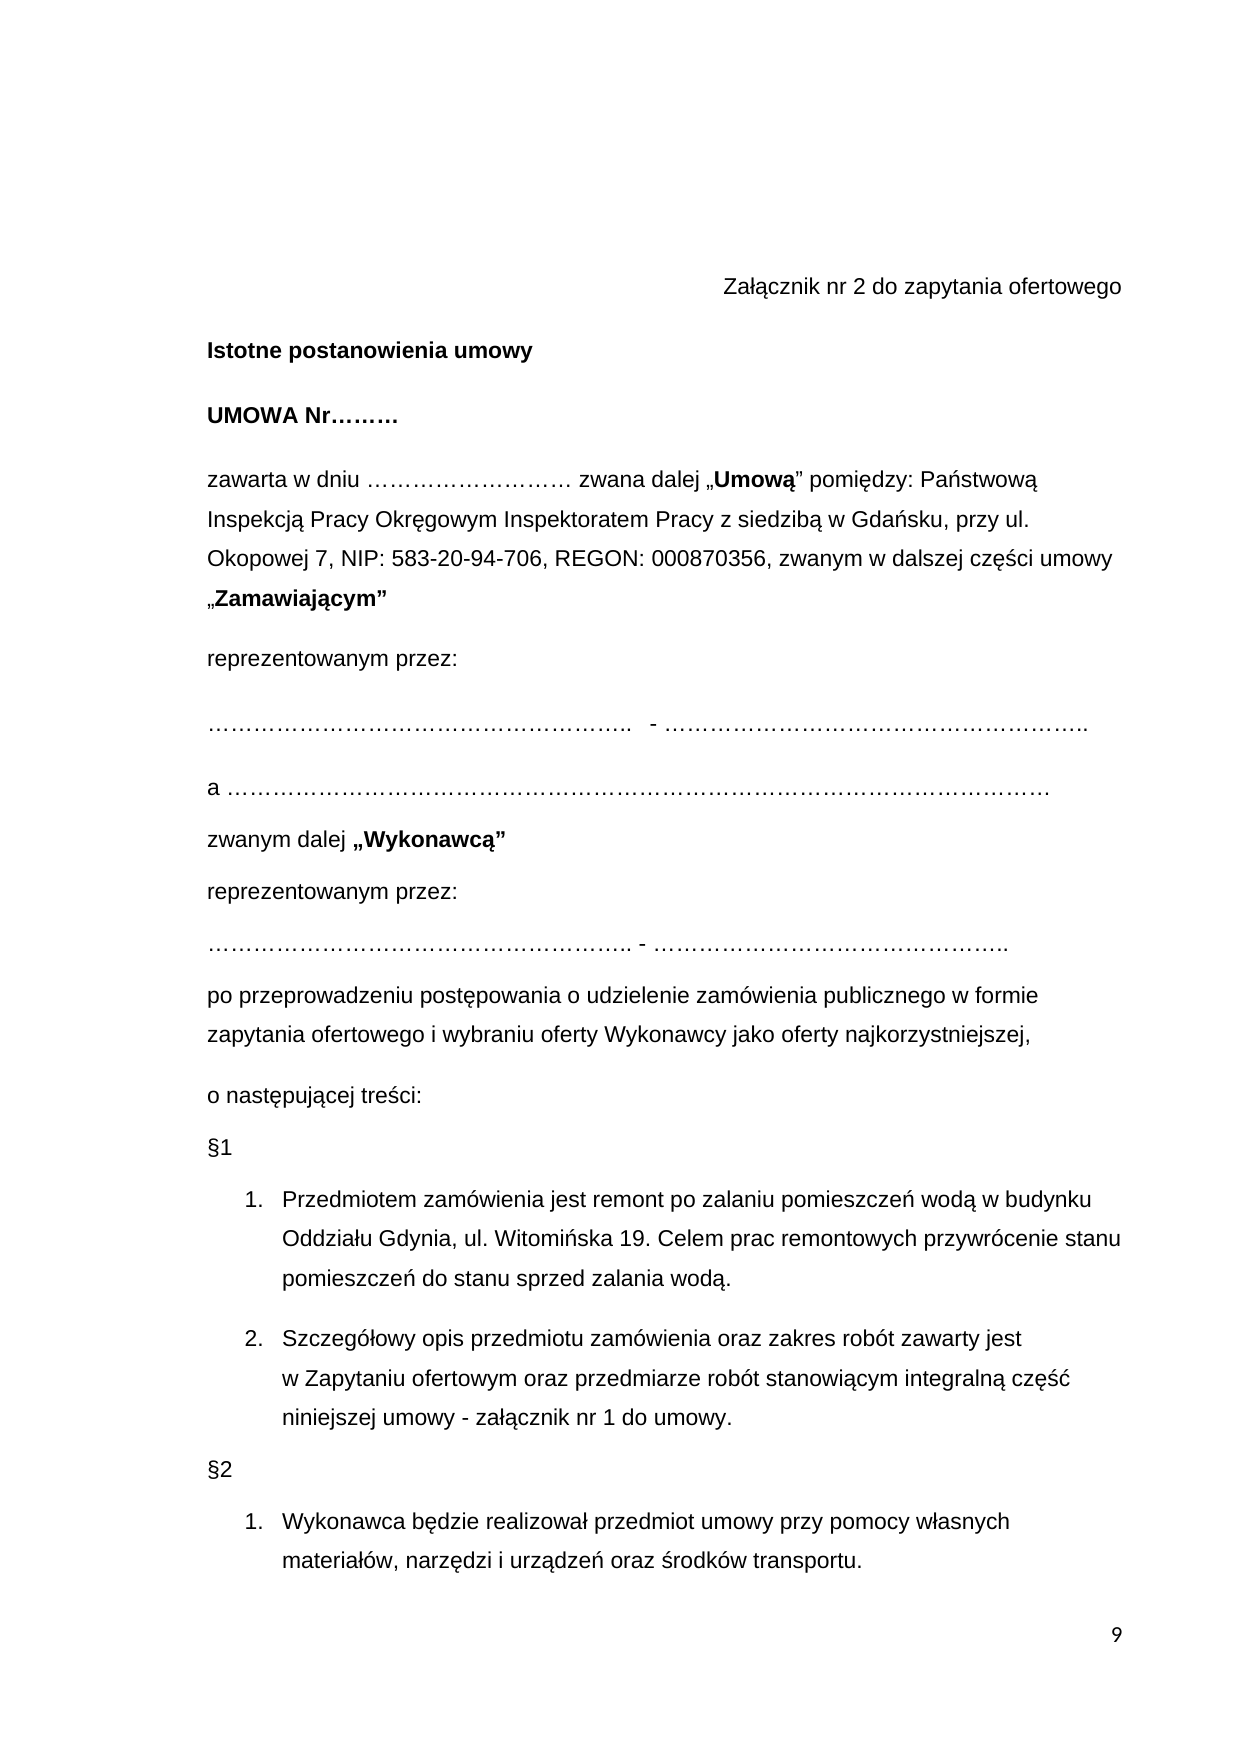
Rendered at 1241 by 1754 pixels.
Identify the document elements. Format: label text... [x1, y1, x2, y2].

text §1 [207, 1134, 1122, 1160]
text zawarta w dniu ……………………… zwana dalej „Umową” pomiędzy: Państwową Inspekcją Pracy Okręgowym Inspektoratem Pracy z siedzibą w Gdańsku, przy ul. Okopowej 7, NIP: 583-20-94-706, REGON: 000870356, zwanym w dalszej części umowy „Zamawiającym” [207, 466, 1127, 611]
text a ……………………………………………………………………………………………… [207, 774, 1122, 800]
list Szczegółowy opis przedmiotu zamówienia oraz zakres robót zawarty jest w Zapytaniu ofertowym oraz przedmiarze robót stanowiącym integralną część niniejszej umowy - załącznik nr 1 do umowy. [244, 1325, 1122, 1430]
text Istotne postanowienia umowy [207, 337, 1122, 364]
text Załącznik nr 2 do zapytania ofertowego [207, 273, 1122, 299]
list Przedmiotem zamówienia jest remont po zalaniu pomieszczeń wodą w budynku Oddziału Gdynia, ul. Witomińska 19. Celem prac remontowych przywrócenie stanu pomieszczeń do stanu sprzed zalania wodą. [244, 1186, 1122, 1291]
text zwanym dalej „Wykonawcą” [207, 826, 1122, 852]
text §2 [207, 1456, 1122, 1482]
text UMOWA Nr……… [207, 402, 1122, 428]
text ……………………………………………….. - ……………………………………….. [207, 930, 1122, 956]
text reprezentowanym przez: [207, 645, 1122, 671]
text reprezentowanym przez: [207, 878, 1122, 904]
list Wykonawca będzie realizował przedmiot umowy przy pomocy własnych materiałów, narzędzi i urządzeń oraz środków transportu. [244, 1508, 1122, 1574]
text po przeprowadzeniu postępowania o udzielenie zamówienia publicznego w formie zapytania ofertowego i wybraniu oferty Wykonawcy jako oferty najkorzystniejszej, [207, 982, 1122, 1048]
text o następującej treści: [207, 1082, 1122, 1108]
text ……………………………………………….. - ……………………………………………….. [207, 709, 1122, 736]
